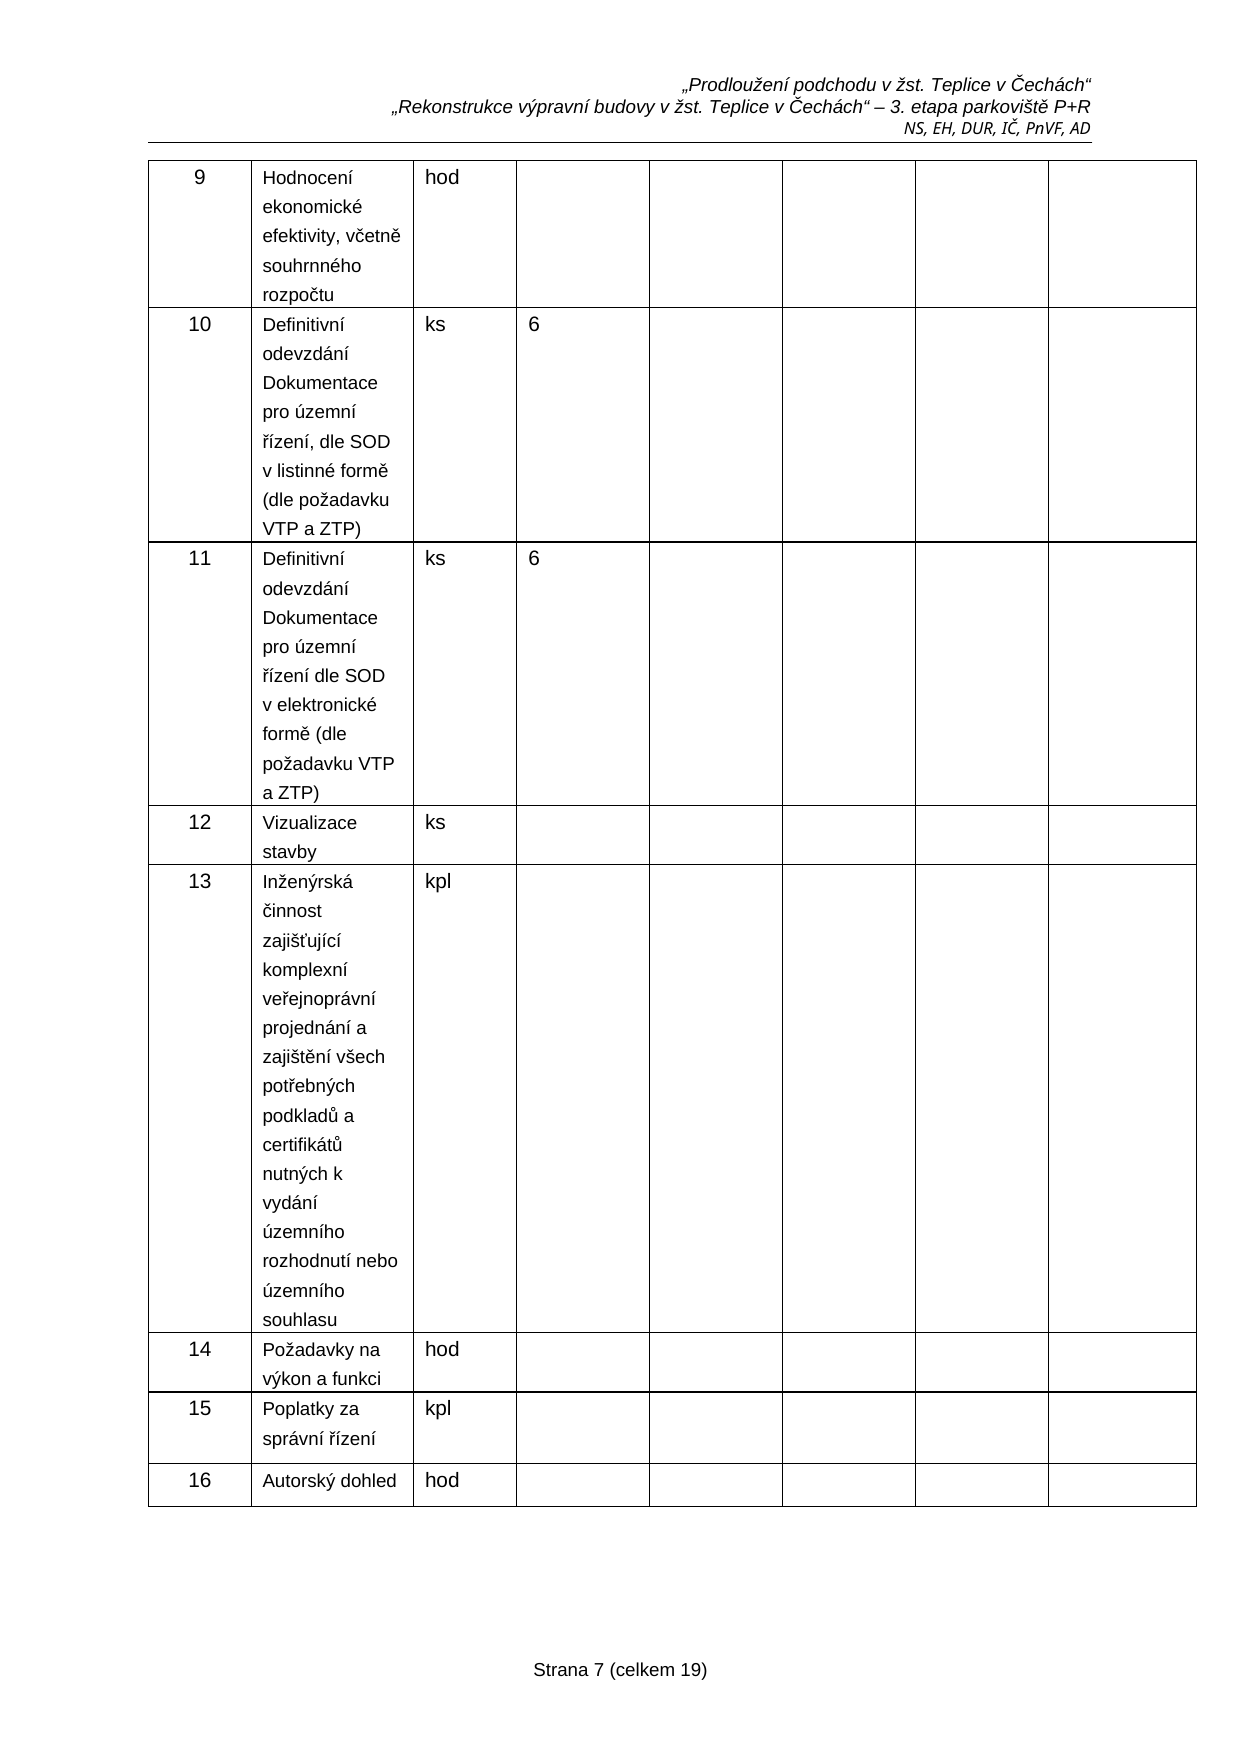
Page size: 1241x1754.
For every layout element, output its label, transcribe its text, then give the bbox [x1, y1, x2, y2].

table_cell Poplatky za správní řízení [252, 1393, 413, 1463]
table_cell [916, 1393, 1048, 1463]
table_cell [517, 1333, 649, 1391]
table_cell ks [414, 543, 516, 805]
table_cell [517, 865, 649, 1332]
table_cell 13 [149, 865, 251, 1332]
table_cell [1049, 161, 1196, 307]
table_cell [1049, 806, 1196, 864]
table_cell [783, 1464, 915, 1506]
table_cell [650, 1333, 782, 1391]
table_cell [1049, 1333, 1196, 1391]
table_cell 16 [149, 1464, 251, 1506]
table_cell 11 [149, 543, 251, 805]
table_cell 6 [517, 543, 649, 805]
table_cell 6 [517, 308, 649, 541]
table_cell [783, 1333, 915, 1391]
table_cell Autorský dohled [252, 1464, 413, 1506]
table_cell [517, 1393, 649, 1463]
table_cell Inženýrská činnost zajišťující komplexní veřejnoprávní projednání a zajištění všech potřebných podkladů a certifikátů nutných k vydání územního rozhodnutí nebo územního souhlasu [252, 865, 413, 1332]
table_cell 14 [149, 1333, 251, 1391]
table_cell [916, 1464, 1048, 1506]
table_cell [650, 161, 782, 307]
table_cell [916, 806, 1048, 864]
table_cell [650, 308, 782, 541]
table_cell [916, 161, 1048, 307]
table_cell Hodnocení ekonomické efektivity, včetně souhrnného rozpočtu [252, 161, 413, 307]
table_cell ks [414, 806, 516, 864]
table_cell ks [414, 308, 516, 541]
table_cell [650, 1464, 782, 1506]
table_cell [1049, 1464, 1196, 1506]
table_cell [1049, 308, 1196, 541]
table_cell [916, 543, 1048, 805]
table_cell hod [414, 1333, 516, 1391]
table_cell Požadavky na výkon a funkci [252, 1333, 413, 1391]
table_cell 15 [149, 1393, 251, 1463]
table_cell [517, 161, 649, 307]
table_cell [1049, 543, 1196, 805]
table_cell [783, 543, 915, 805]
table_cell [916, 1333, 1048, 1391]
table_cell [650, 806, 782, 864]
table_cell [916, 308, 1048, 541]
table_cell [1049, 1393, 1196, 1463]
table_cell kpl [414, 1393, 516, 1463]
table_cell [517, 1464, 649, 1506]
table_cell 9 [149, 161, 251, 307]
table_cell hod [414, 161, 516, 307]
table_cell [650, 543, 782, 805]
table_cell hod [414, 1464, 516, 1506]
table_cell [517, 806, 649, 864]
table_cell [650, 1393, 782, 1463]
table_cell [783, 806, 915, 864]
table_cell [650, 865, 782, 1332]
table_cell Vizualizace stavby [252, 806, 413, 864]
table_cell [783, 865, 915, 1332]
table_cell [783, 1393, 915, 1463]
table_cell [783, 161, 915, 307]
table_cell Definitivní odevzdání Dokumentace pro územní řízení dle SOD v elektronické formě (dle požadavku VTP a ZTP) [252, 543, 413, 805]
table_cell kpl [414, 865, 516, 1332]
table_cell 12 [149, 806, 251, 864]
table_cell [1049, 865, 1196, 1332]
table_cell 10 [149, 308, 251, 541]
table_cell [916, 865, 1048, 1332]
table_cell Definitivní odevzdání Dokumentace pro územní řízení, dle SOD v listinné formě (dle požadavku VTP a ZTP) [252, 308, 413, 541]
table_cell [783, 308, 915, 541]
